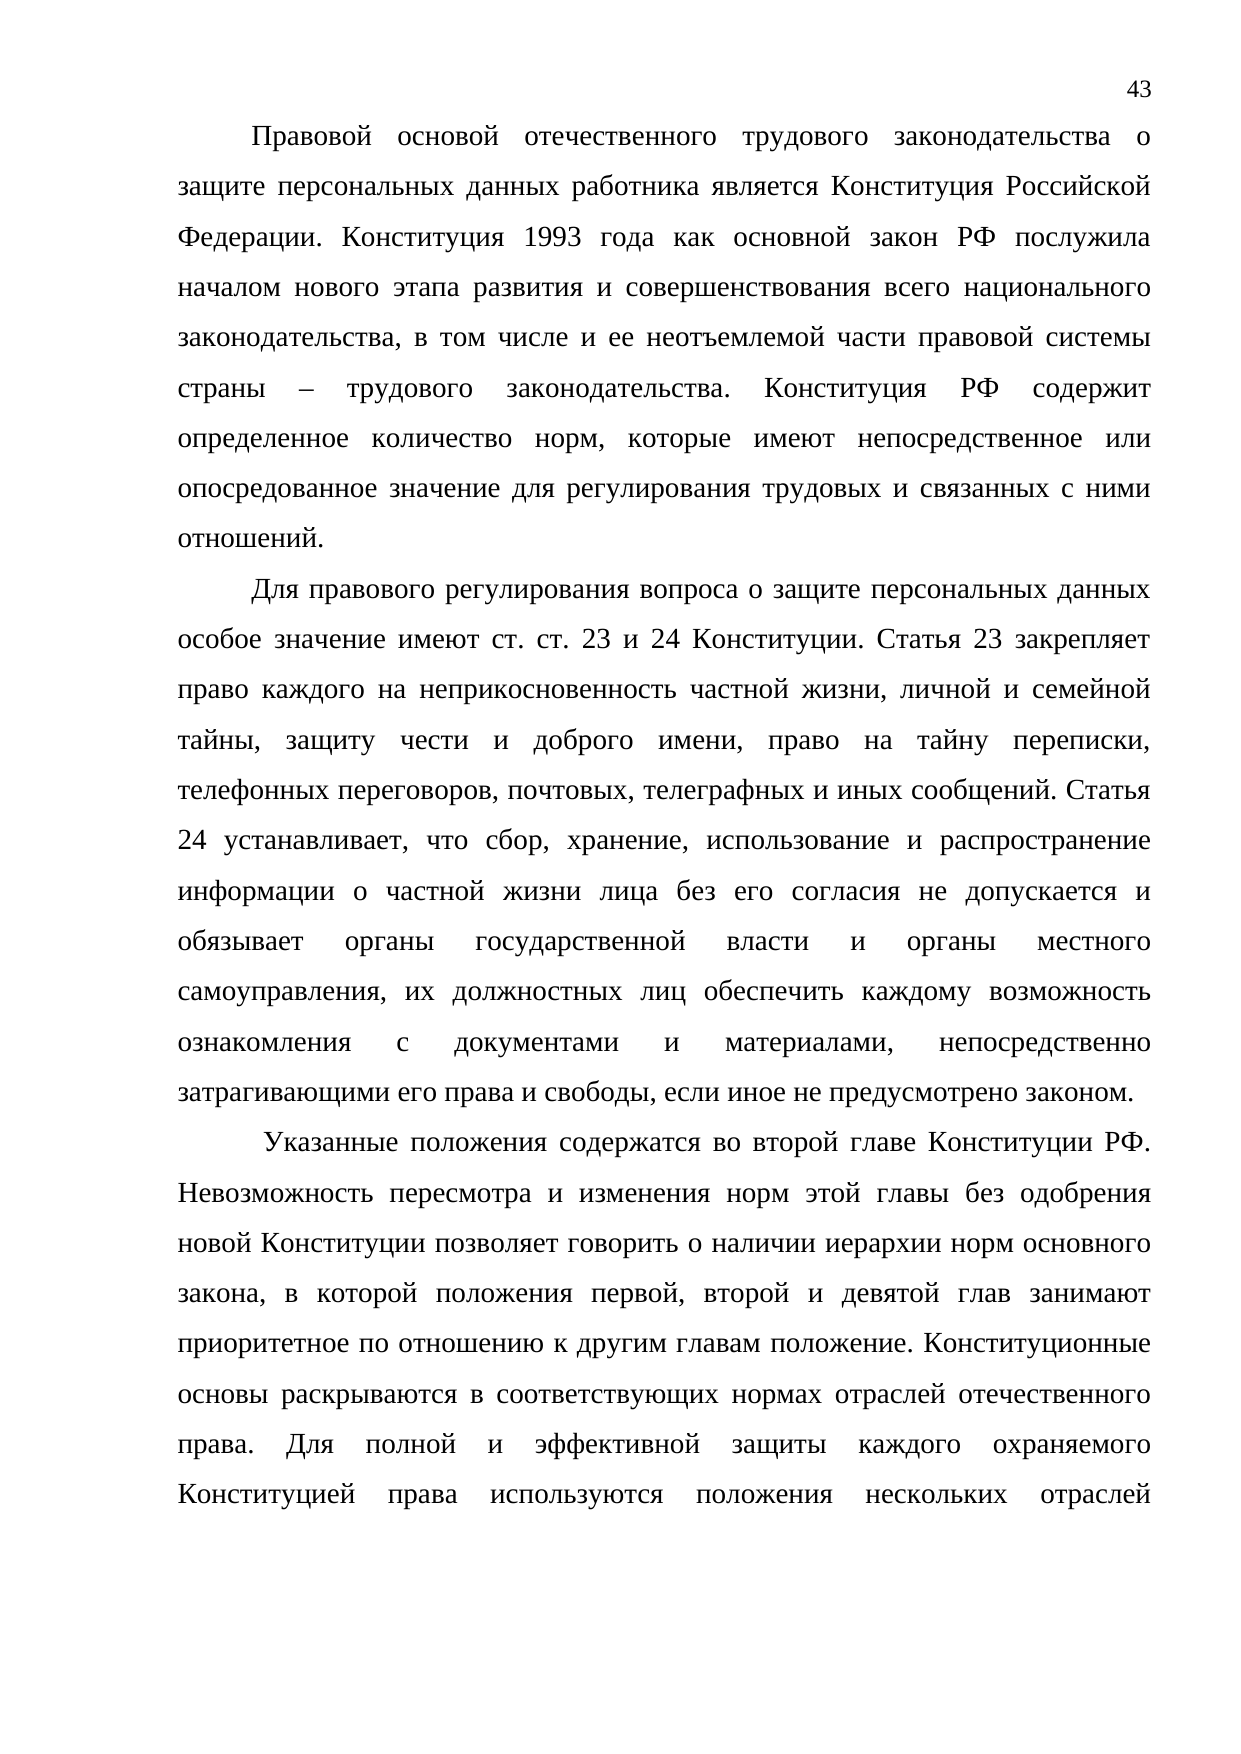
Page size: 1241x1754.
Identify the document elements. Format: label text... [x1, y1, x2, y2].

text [177, 1124, 1152, 1510]
text Для правового регулирования вопроса о защите персональных данных особое значение имеют ст. ст. 23 и 24 Конституции. Статья 23 закрепляет право каждого на неприкосновенность частной жизни, личной и семейной тайны, защиту чести и доброго имени, право на тайну переписки, телефонных переговоров, почтовых, телеграфных и иных сообщений. Статья 24 устанавливает, что сбор, хранение, использование и распространение информации о частной жизни лица без его согласия не допускается и обязывает органы государственной власти и органы местного самоуправления, их должностных лиц обеспечить каждому возможность ознакомления с документами и материалами, непосредственно затрагивающими его права и свободы, если иное не предусмотрено законом. [177, 571, 1152, 1108]
text Правовой основой отечественного трудового законодательства о защите персональных данных работника является Конституция Российской Федерации. Конституция 1993 года как основной закон РФ послужила началом нового этапа развития и совершенствования всего национального законодательства, в том числе и ее неотъемлемой части правовой системы страны – трудового законодательства. Конституция РФ содержит определенное количество норм, которые имеют непосредственное или опосредованное значение для регулирования трудовых и связанных с ними отношений. [177, 118, 1152, 554]
